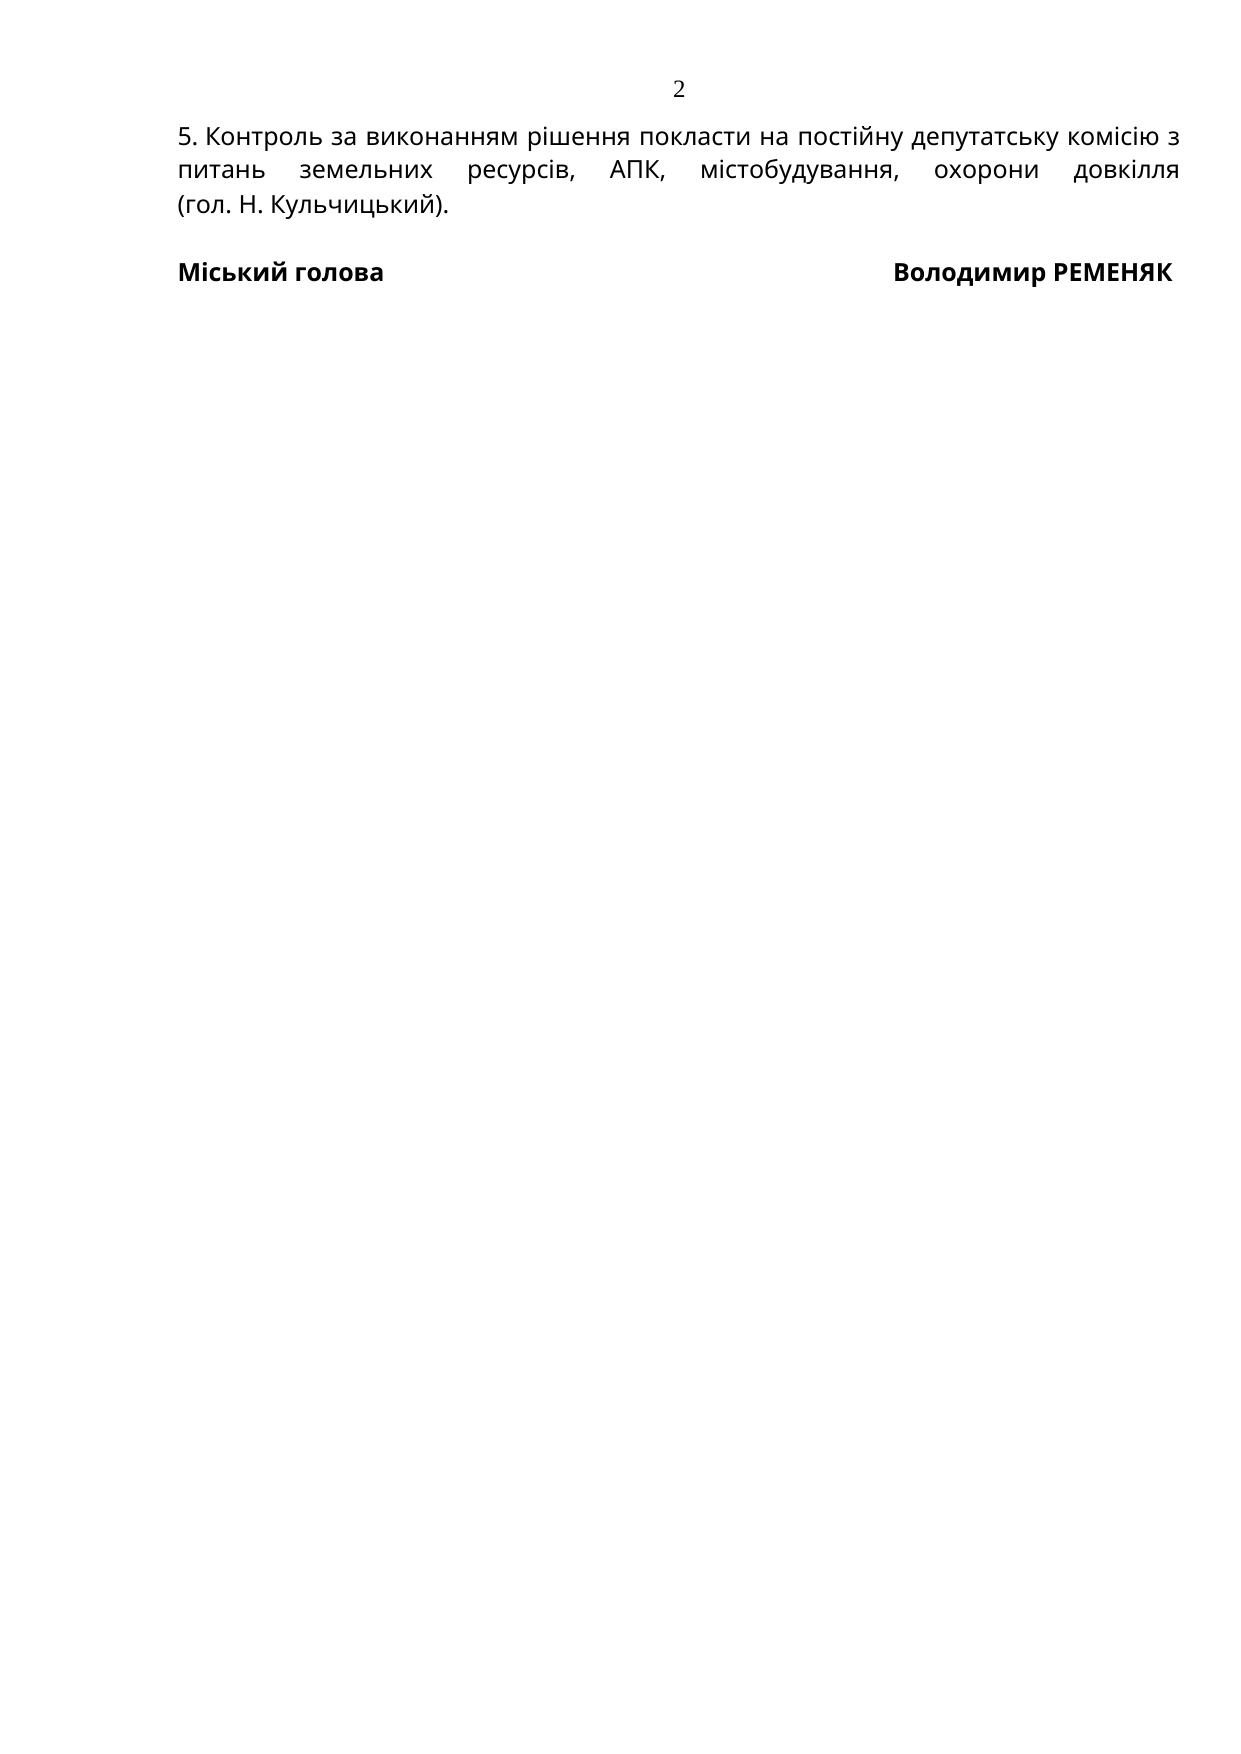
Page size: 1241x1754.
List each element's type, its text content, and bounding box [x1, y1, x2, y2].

text Міський голова Володимир РЕМЕНЯК [177, 254, 1181, 288]
list Контроль за виконанням рішення покласти на постійну депутатську комісію з питань земельних ресурсів, АПК, містобудування, охорони довкілля (гол. Н. Кульчицький). [177, 118, 1181, 220]
